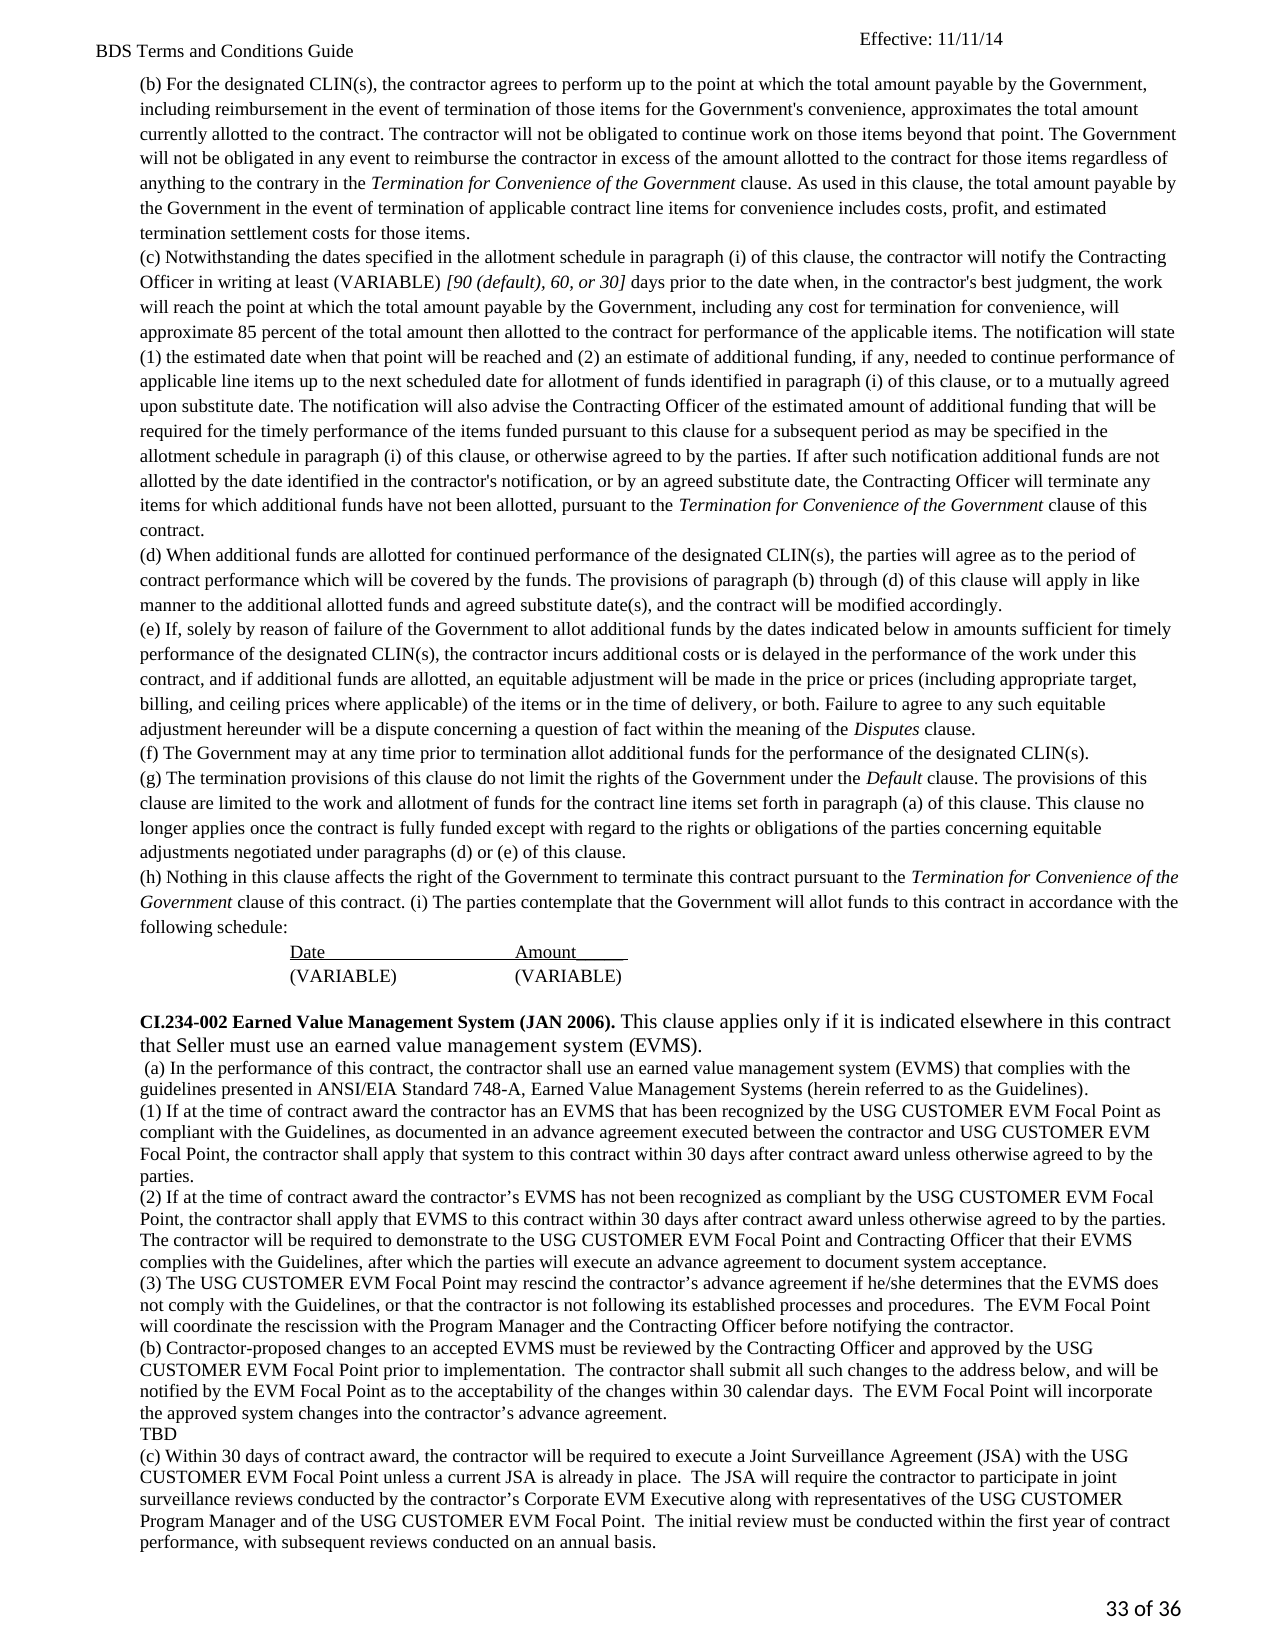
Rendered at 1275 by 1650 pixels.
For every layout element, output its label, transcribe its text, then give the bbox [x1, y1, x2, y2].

text (d) When additional funds are allotted for continued performance of the designated CLIN(s), the parties will agree as to the period of contract performance which will be covered by the funds. The provisions of paragraph (b) through (d) of this clause will apply in like manner to the additional allotted funds and agreed substitute date(s), and the contract will be modified accordingly. [139, 544, 1181, 615]
text (a) In the performance of this contract, the contractor shall use an earned value management system (EVMS) that complies with the guidelines presented in ANSI/EIA Standard 748-A, Earned Value Management Systems (herein referred to as the Guidelines). [139, 1057, 1181, 1100]
subtitle CI.234-002 Earned Value Management System (JAN 2006). This clause applies only if it is indicated elsewhere in this contract that Seller must use an earned value management system (EVMS). [139, 1008, 1181, 1057]
text (c) Within 30 days of contract award, the contractor will be required to execute a Joint Surveillance Agreement (JSA) with the USG CUSTOMER EVM Focal Point unless a current JSA is already in place. The JSA will require the contractor to participate in joint surveillance reviews conducted by the contractor’s Corporate EVM Executive along with representatives of the USG CUSTOMER Program Manager and of the USG CUSTOMER EVM Focal Point. The initial review must be conducted within the first year of contract performance, with subsequent reviews conducted on an annual basis. [139, 1445, 1181, 1553]
text Date Amount_____ [214, 941, 1181, 962]
text (h) Nothing in this clause affects the right of the Government to terminate this contract pursuant to the Termination for Convenience of the Government clause of this contract. (i) The parties contemplate that the Government will allot funds to this contract in accordance with the following schedule: [139, 866, 1181, 937]
text (3) The USG CUSTOMER EVM Focal Point may rescind the contractor’s advance agreement if he/she determines that the EVMS does not comply with the Guidelines, or that the contractor is not following its established processes and procedures. The EVM Focal Point will coordinate the rescission with the Program Manager and the Contracting Officer before notifying the contractor. [139, 1272, 1181, 1337]
text (e) If, solely by reason of failure of the Government to allot additional funds by the dates indicated below in amounts sufficient for timely performance of the designated CLIN(s), the contractor incurs additional costs or is delayed in the performance of the work under this contract, and if additional funds are allotted, an equitable adjustment will be made in the price or prices (including appropriate target, billing, and ceiling prices where applicable) of the items or in the time of delivery, or both. Failure to agree to any such equitable adjustment hereunder will be a dispute concerning a question of fact within the meaning of the Disputes clause. [139, 618, 1181, 739]
text (c) Notwithstanding the dates specified in the allotment schedule in paragraph (i) of this clause, the contractor will notify the Contracting Officer in writing at least (VARIABLE) [90 (default), 60, or 30] days prior to the date when, in the contractor's best judgment, the work will reach the point at which the total amount payable by the Government, including any cost for termination for convenience, will approximate 85 percent of the total amount then allotted to the contract for performance of the applicable items. The notification will state (1) the estimated date when that point will be reached and (2) an estimate of additional funding, if any, needed to continue performance of applicable line items up to the next scheduled date for allotment of funds identified in paragraph (i) of this clause, or to a mutually agreed upon substitute date. The notification will also advise the Contracting Officer of the estimated amount of additional funding that will be required for the timely performance of the items funded pursuant to this clause for a subsequent period as may be specified in the allotment schedule in paragraph (i) of this clause, or otherwise agreed to by the parties. If after such notification additional funds are not allotted by the date identified in the contractor's notification, or by an agreed substitute date, the Contracting Officer will terminate any items for which additional funds have not been allotted, pursuant to the Termination for Convenience of the Government clause of this contract. [139, 246, 1181, 541]
text (g) The termination provisions of this clause do not limit the rights of the Government under the Default clause. The provisions of this clause are limited to the work and allotment of funds for the contract line items set forth in paragraph (a) of this clause. This clause no longer applies once the contract is fully funded except with regard to the rights or obligations of the parties concerning equitable adjustments negotiated under paragraphs (d) or (e) of this clause. [139, 767, 1181, 863]
text (VARIABLE) (VARIABLE) [139, 965, 1181, 987]
text (b) For the designated CLIN(s), the contractor agrees to perform up to the point at which the total amount payable by the Government, including reimbursement in the event of termination of those items for the Government's convenience, approximates the total amount currently allotted to the contract. The contractor will not be obligated to continue work on those items beyond that point. The Government will not be obligated in any event to reimburse the contractor in excess of the amount allotted to the contract for those items regardless of anything to the contrary in the Termination for Convenience of the Government clause. As used in this clause, the total amount payable by the Government in the event of termination of applicable contract line items for convenience includes costs, profit, and estimated termination settlement costs for those items. [139, 73, 1181, 243]
text (b) Contractor-proposed changes to an accepted EVMS must be reviewed by the Contracting Officer and approved by the USG CUSTOMER EVM Focal Point prior to implementation. The contractor shall submit all such changes to the address below, and will be notified by the EVM Focal Point as to the acceptability of the changes within 30 calendar days. The EVM Focal Point will incorporate the approved system changes into the contractor’s advance agreement. [139, 1337, 1181, 1423]
text (2) If at the time of contract award the contractor’s EVMS has not been recognized as compliant by the USG CUSTOMER EVM Focal Point, the contractor shall apply that EVMS to this contract within 30 days after contract award unless otherwise agreed to by the parties. The contractor will be required to demonstrate to the USG CUSTOMER EVM Focal Point and Contracting Officer that their EVMS complies with the Guidelines, after which the parties will execute an advance agreement to document system acceptance. [139, 1186, 1181, 1272]
text (f) The Government may at any time prior to termination allot additional funds for the performance of the designated CLIN(s). [139, 742, 1181, 764]
text (1) If at the time of contract award the contractor has an EVMS that has been recognized by the USG CUSTOMER EVM Focal Point as compliant with the Guidelines, as documented in an advance agreement executed between the contractor and USG CUSTOMER EVM Focal Point, the contractor shall apply that system to this contract within 30 days after contract award unless otherwise agreed to by the parties. [139, 1100, 1181, 1186]
text TBD [139, 1423, 1181, 1445]
